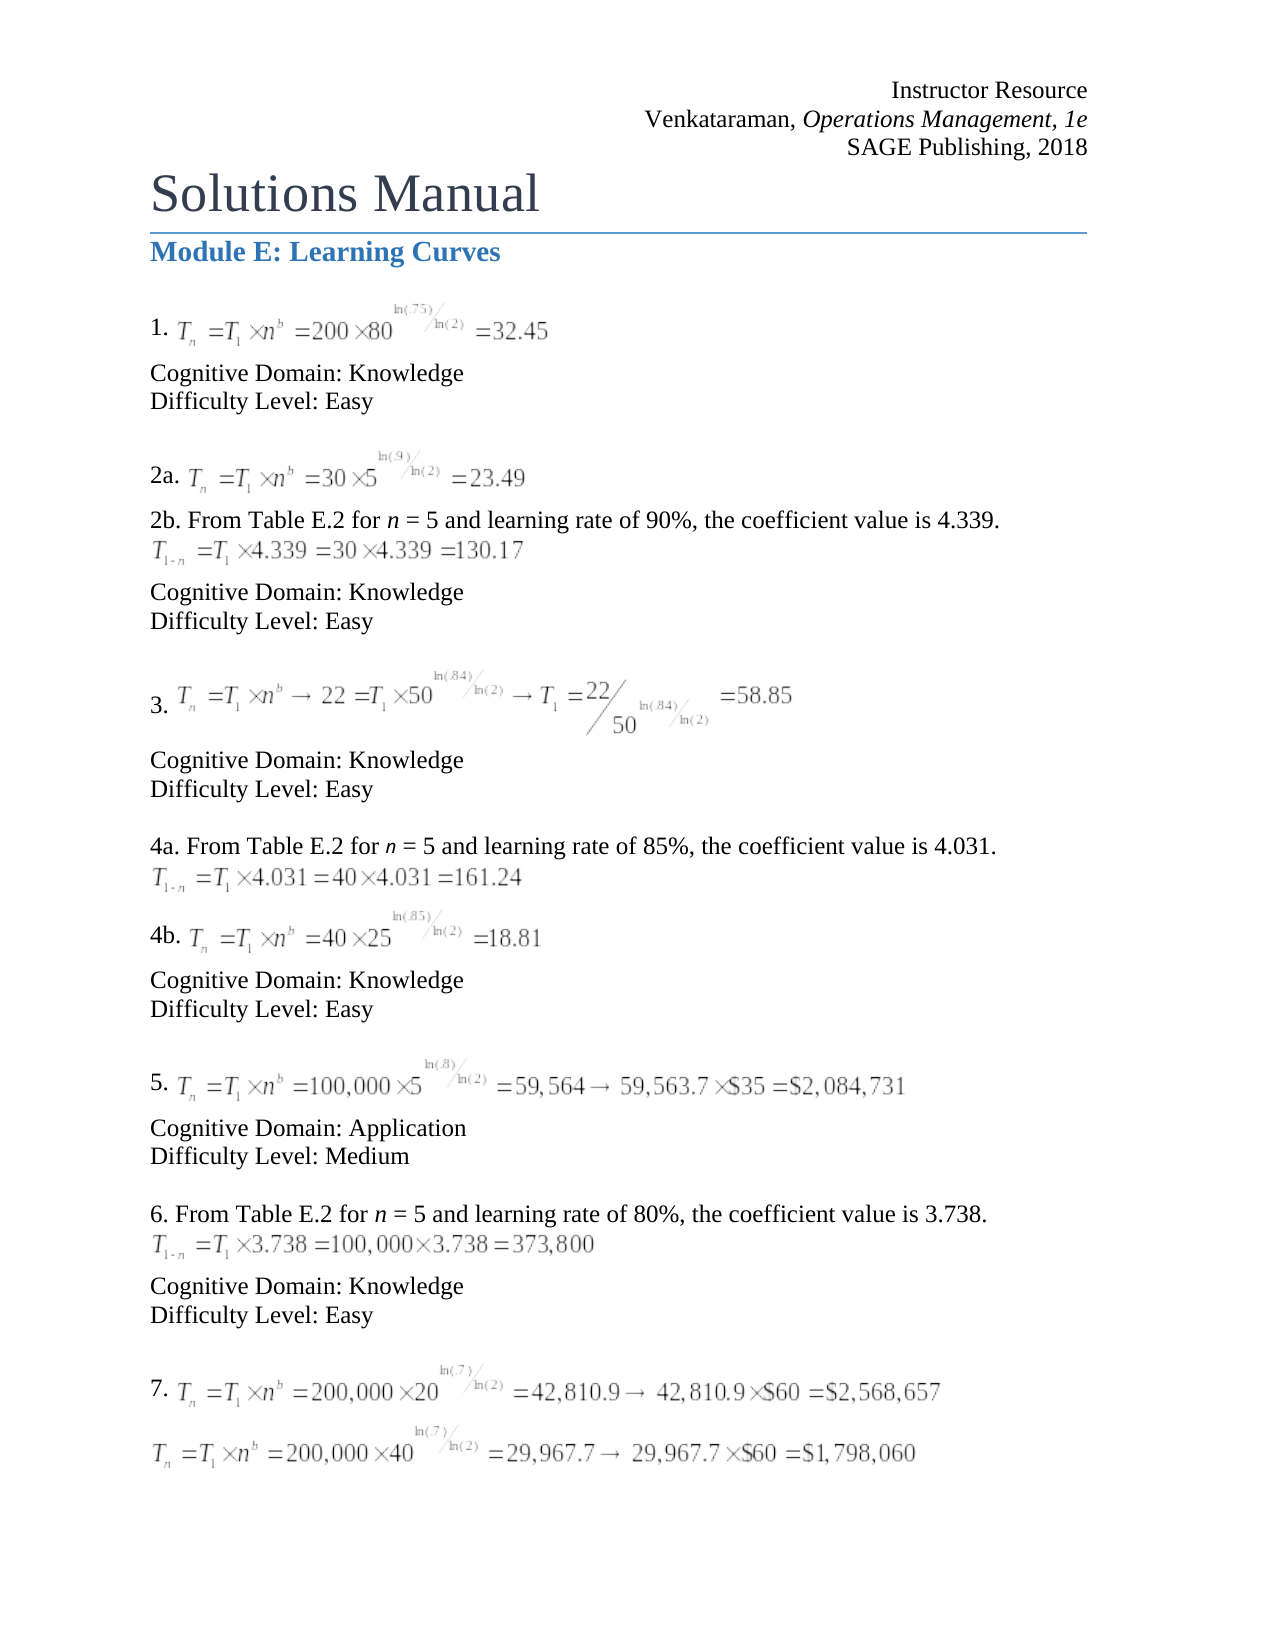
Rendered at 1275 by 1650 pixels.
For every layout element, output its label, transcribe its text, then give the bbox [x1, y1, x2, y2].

text Difficulty Level: Easy [150, 1300, 1087, 1328]
text 4b. [150, 904, 1087, 965]
text 2b. From Table E.2 for n = 5 and learning rate of 90%, the coefficient value is 4.339. [150, 505, 1087, 577]
title Solutions Manual [150, 161, 1087, 232]
text Difficulty Level: Easy [150, 774, 1087, 803]
subtitle Module E: Learning Curves [150, 234, 1087, 267]
text Cognitive Domain: Application [150, 1113, 1087, 1141]
text Difficulty Level: Easy [150, 994, 1087, 1022]
text Cognitive Domain: Knowledge [150, 577, 1087, 606]
text Cognitive Domain: Knowledge [150, 745, 1087, 774]
text 4a. From Table E.2 for n = 5 and learning rate of 85%, the coefficient value is 4.031. [150, 831, 1087, 904]
text 1. [150, 296, 1087, 358]
text 3. [150, 664, 1087, 745]
text Difficulty Level: Easy [150, 606, 1087, 635]
text Cognitive Domain: Knowledge [150, 1271, 1087, 1300]
text 7. [150, 1357, 1087, 1419]
text Difficulty Level: Easy [150, 386, 1087, 415]
text 5. [150, 1051, 1087, 1113]
text 2a. [150, 444, 1087, 505]
text Cognitive Domain: Knowledge [150, 358, 1087, 386]
text Cognitive Domain: Knowledge [150, 965, 1087, 994]
text Difficulty Level: Medium [150, 1141, 1087, 1170]
text 6. From Table E.2 for n = 5 and learning rate of 80%, the coefficient value is 3.738. [150, 1199, 1087, 1271]
